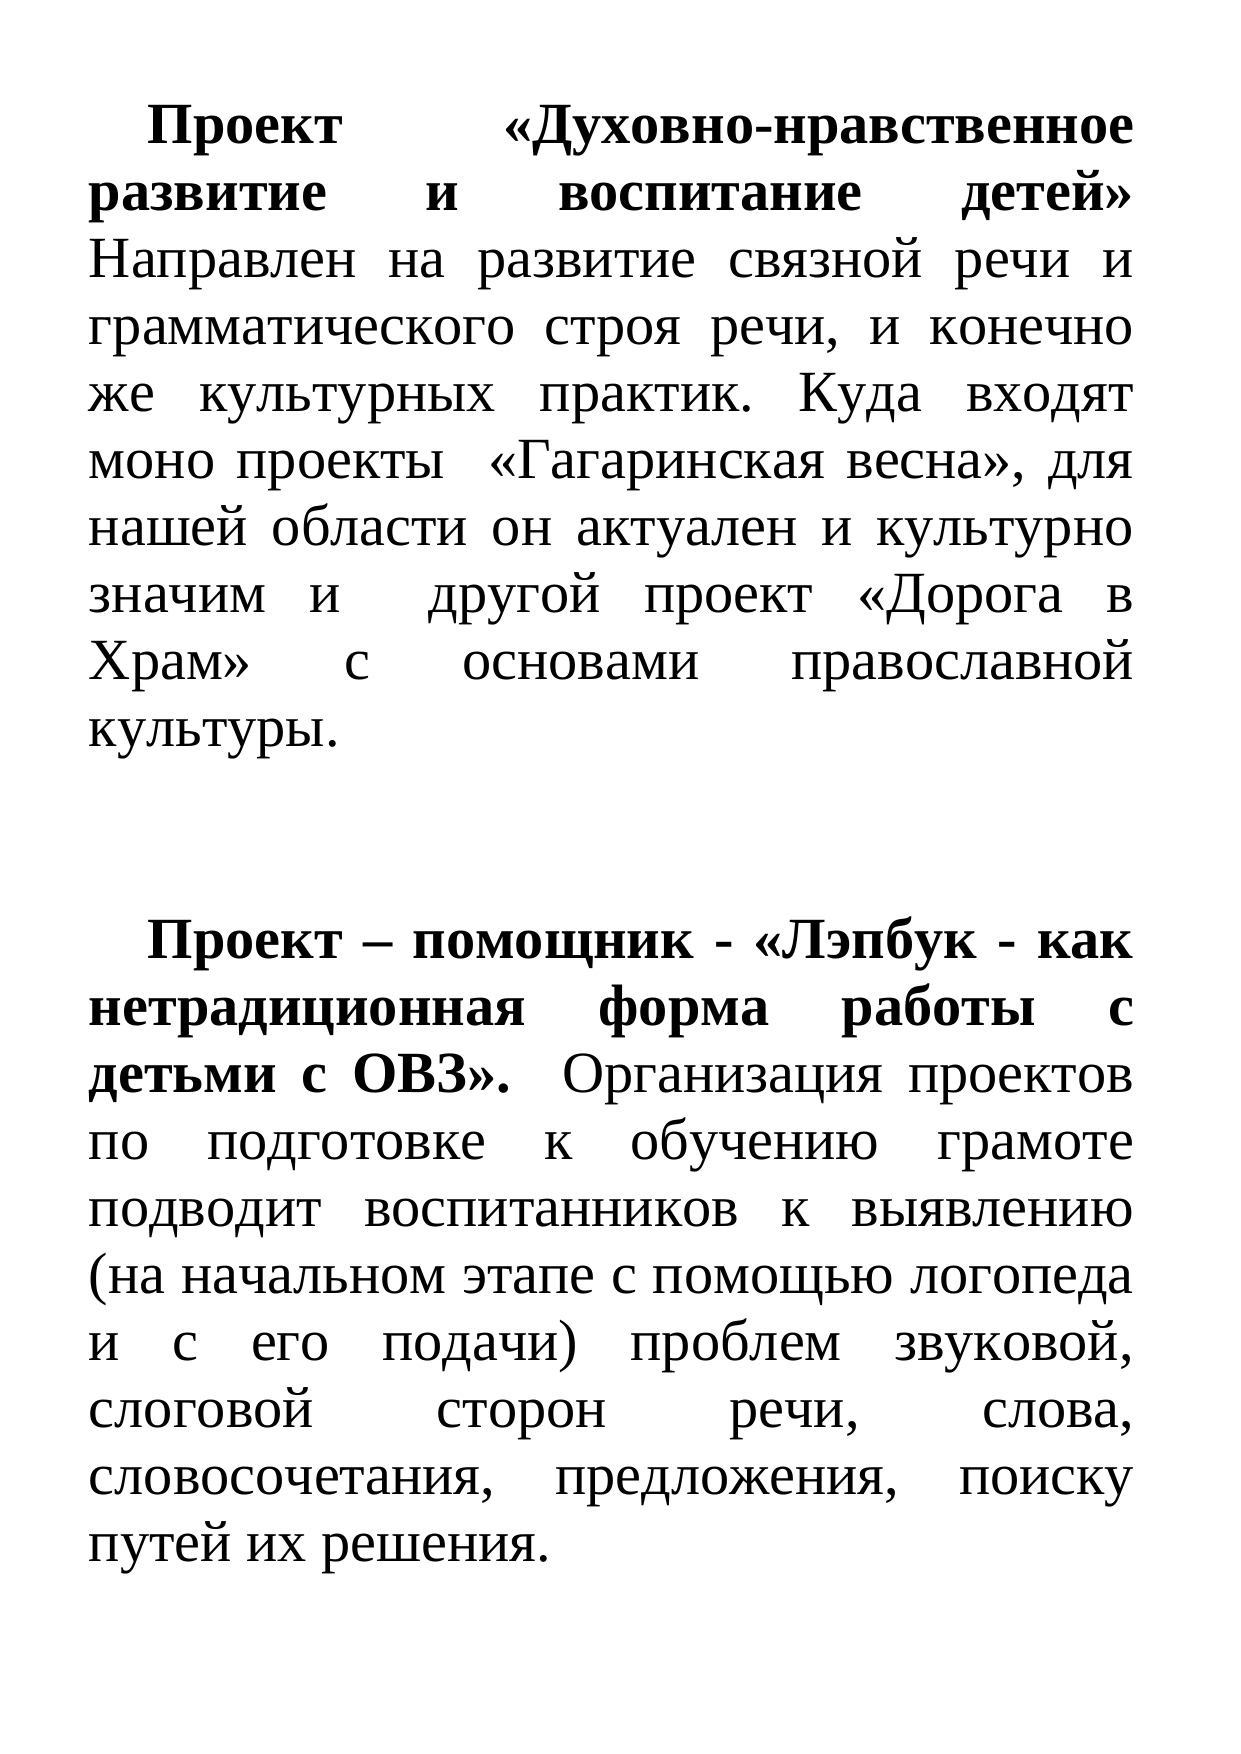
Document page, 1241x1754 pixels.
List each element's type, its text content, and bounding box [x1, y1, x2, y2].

text Проект «Духовно-нравственное развитие и воспитание детей» Направлен на развитие связной речи и грамматического строя речи, и конечно же культурных практик. Куда входят моно проекты «Гагаринская весна», для нашей области он актуален и культурно значим и другой проект «Дорога в Храм» с основами православной культуры. [89, 89, 1134, 759]
text Проект – помощник - «Лэпбук - как нетрадиционная форма работы с детьми с ОВЗ». Организация проектов по подготовке к обучению грамоте подводит воспитанников к выявлению (на начальном этапе с помощью логопеда и с его подачи) проблем звуковой, слоговой сторон речи, слова, словосочетания, предложения, поиску путей их решения. [89, 904, 1134, 1574]
